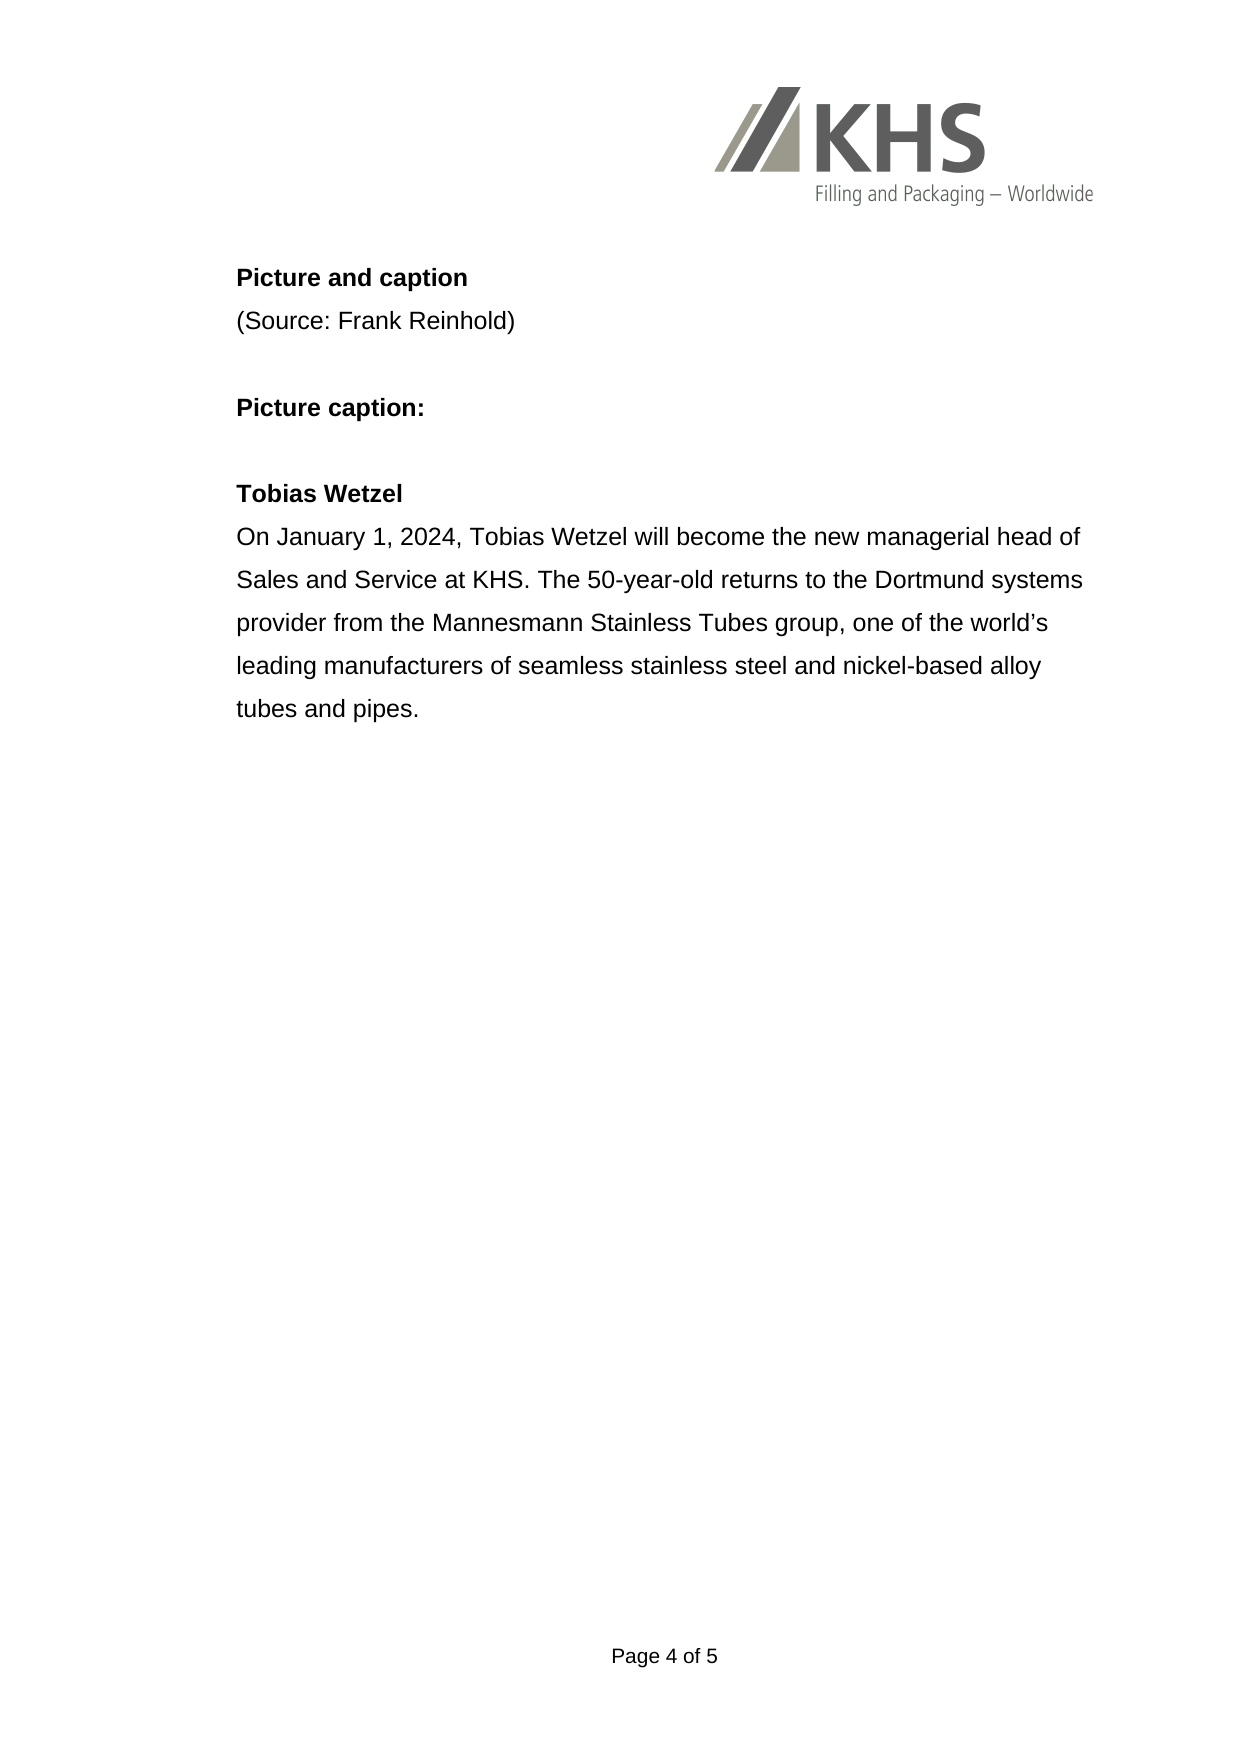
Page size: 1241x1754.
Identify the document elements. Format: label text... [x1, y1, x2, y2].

text Picture caption: [236, 393, 1092, 421]
picture [714, 87, 1093, 206]
text Tobias Wetzel [236, 479, 1092, 508]
text Picture and caption [236, 263, 1092, 292]
text On January 1, 2024, Tobias Wetzel will become the new managerial head of Sales and Service at KHS. The 50-year-old returns to the Dortmund systems provider from the Mannesmann Stainless Tubes group, one of the world’s leading manufacturers of seamless stainless steel and nickel-based alloy tubes and pipes. [236, 522, 1092, 723]
text (Source: Frank Reinhold) [236, 306, 1092, 335]
